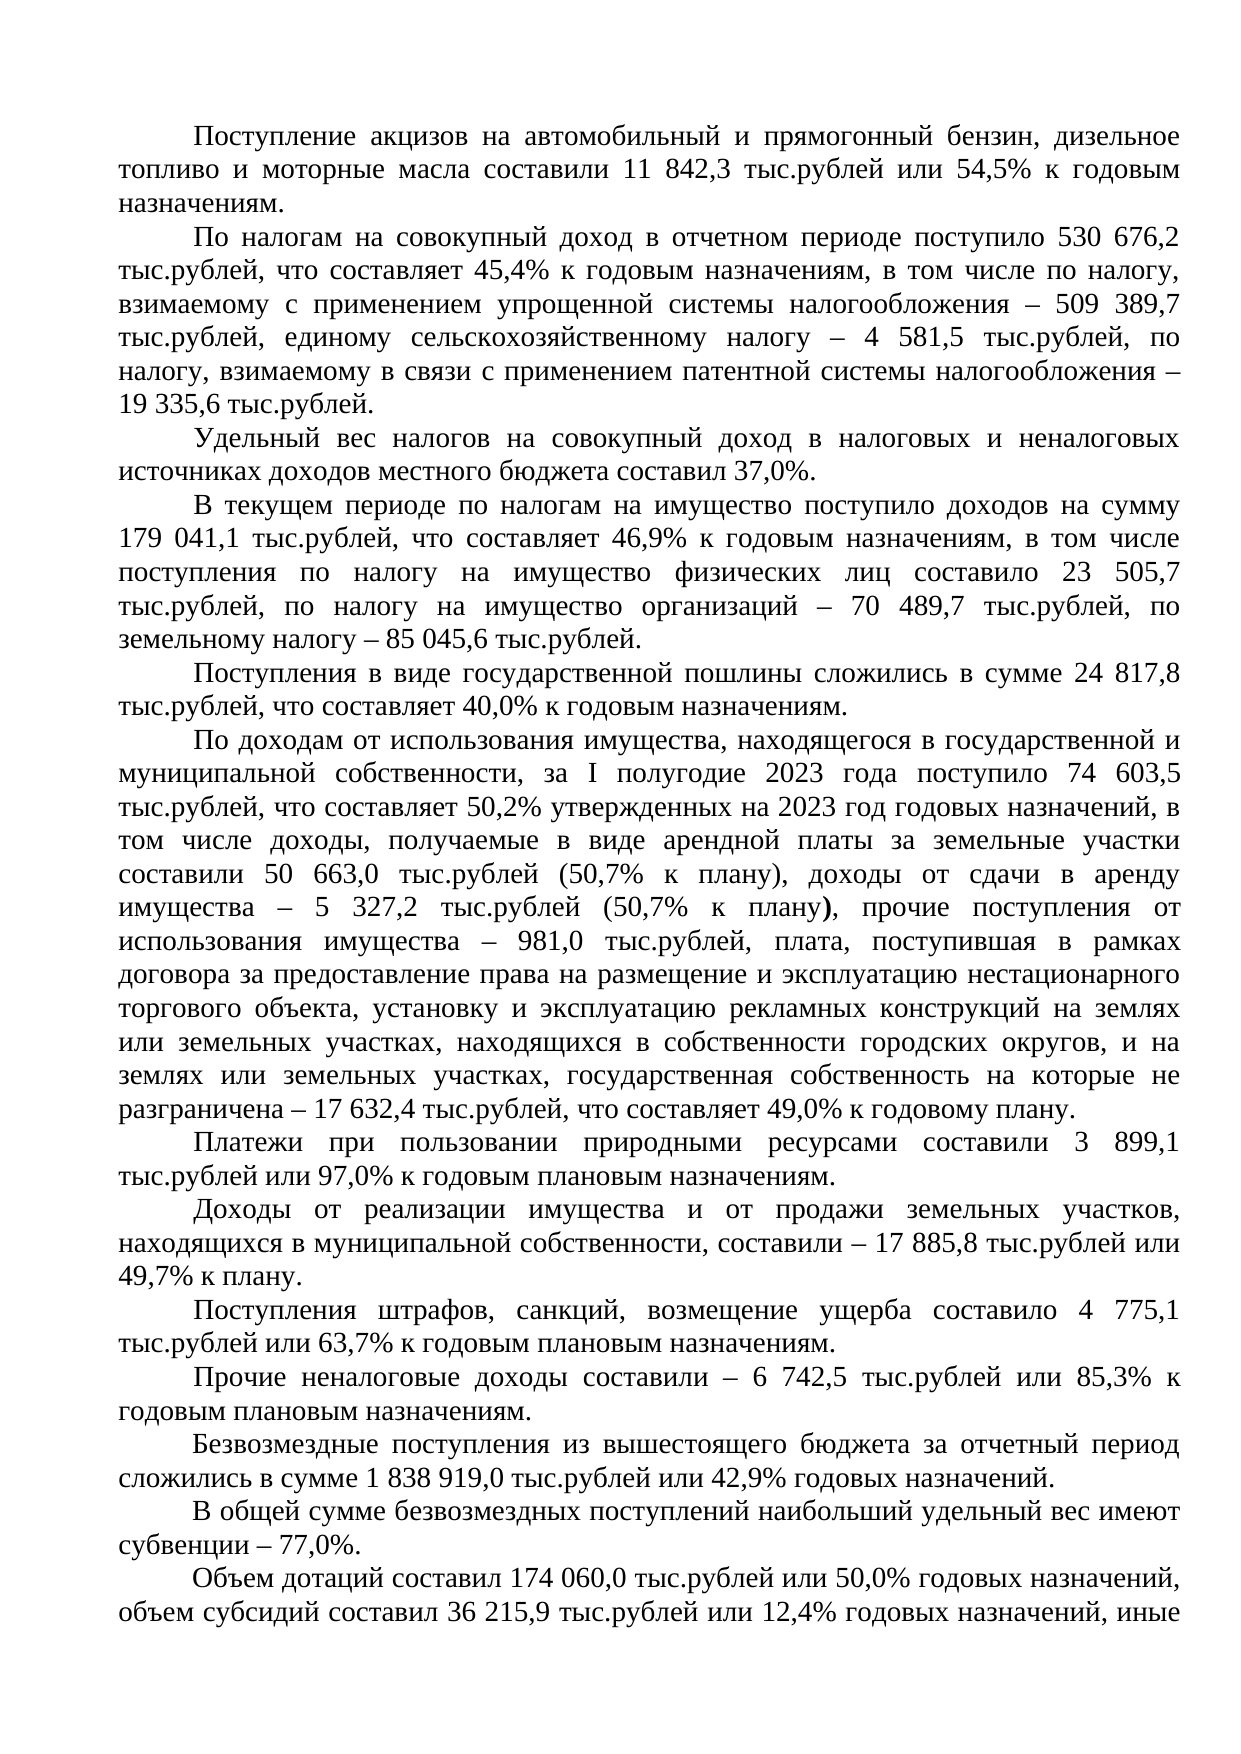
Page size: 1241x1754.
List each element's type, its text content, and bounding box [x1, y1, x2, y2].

text Поступления в виде государственной пошлины сложились в сумме 24 817,8 тыс.рублей, что составляет 40,0% к годовым назначениям. [118, 655, 1181, 722]
text Удельный вес налогов на совокупный доход в налоговых и неналоговых источниках доходов местного бюджета составил 37,0%. [118, 420, 1181, 487]
text По налогам на совокупный доход в отчетном периоде поступило 530 676,2 тыс.рублей, что составляет 45,4% к годовым назначениям, в том числе по налогу, взимаемому с применением упрощенной системы налогообложения – 509 389,7 тыс.рублей, единому сельскохозяйственному налогу – 4 581,5 тыс.рублей, по налогу, взимаемому в связи с применением патентной системы налогообложения – 19 335,6 тыс.рублей. [118, 219, 1181, 420]
text Поступление акцизов на автомобильный и прямогонный бензин, дизельное топливо и моторные масла составили 11 842,3 тыс.рублей или 54,5% к годовым назначениям. [118, 118, 1181, 219]
text Платежи при пользовании природными ресурсами составили 3 899,1 тыс.рублей или 97,0% к годовым плановым назначениям. [118, 1124, 1181, 1191]
text Безвозмездные поступления из вышестоящего бюджета за отчетный период сложились в сумме 1 838 919,0 тыс.рублей или 42,9% годовых назначений. [118, 1426, 1181, 1493]
text Поступления штрафов, санкций, возмещение ущерба составило 4 775,1 тыс.рублей или 63,7% к годовым плановым назначениям. [118, 1292, 1181, 1359]
text Доходы от реализации имущества и от продажи земельных участков, находящихся в муниципальной собственности, составили – 17 885,8 тыс.рублей или 49,7% к плану. [118, 1191, 1181, 1292]
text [118, 1560, 1181, 1627]
text В общей сумме безвозмездных поступлений наибольший удельный вес имеют субвенции – 77,0%. [118, 1493, 1181, 1560]
text В текущем периоде по налогам на имущество поступило доходов на сумму 179 041,1 тыс.рублей, что составляет 46,9% к годовым назначениям, в том числе поступления по налогу на имущество физических лиц составило 23 505,7 тыс.рублей, по налогу на имущество организаций – 70 489,7 тыс.рублей, по земельному налогу – 85 045,6 тыс.рублей. [118, 487, 1181, 655]
text Прочие неналоговые доходы составили – 6 742,5 тыс.рублей или 85,3% к годовым плановым назначениям. [118, 1359, 1181, 1426]
text По доходам от использования имущества, находящегося в государственной и муниципальной собственности, за I полугодие 2023 года поступило 74 603,5 тыс.рублей, что составляет 50,2% утвержденных на 2023 год годовых назначений, в том числе доходы, получаемые в виде арендной платы за земельные участки составили 50 663,0 тыс.рублей (50,7% к плану), доходы от сдачи в аренду имущества – 5 327,2 тыс.рублей (50,7% к плану), прочие поступления от использования имущества – 981,0 тыс.рублей, плата, поступившая в рамках договора за предоставление права на размещение и эксплуатацию нестационарного торгового объекта, установку и эксплуатацию рекламных конструкций на землях или земельных участках, находящихся в собственности городских округов, и на землях или земельных участках, государственная собственность на которые не разграничена – 17 632,4 тыс.рублей, что составляет 49,0% к годовому плану. [118, 722, 1181, 1124]
